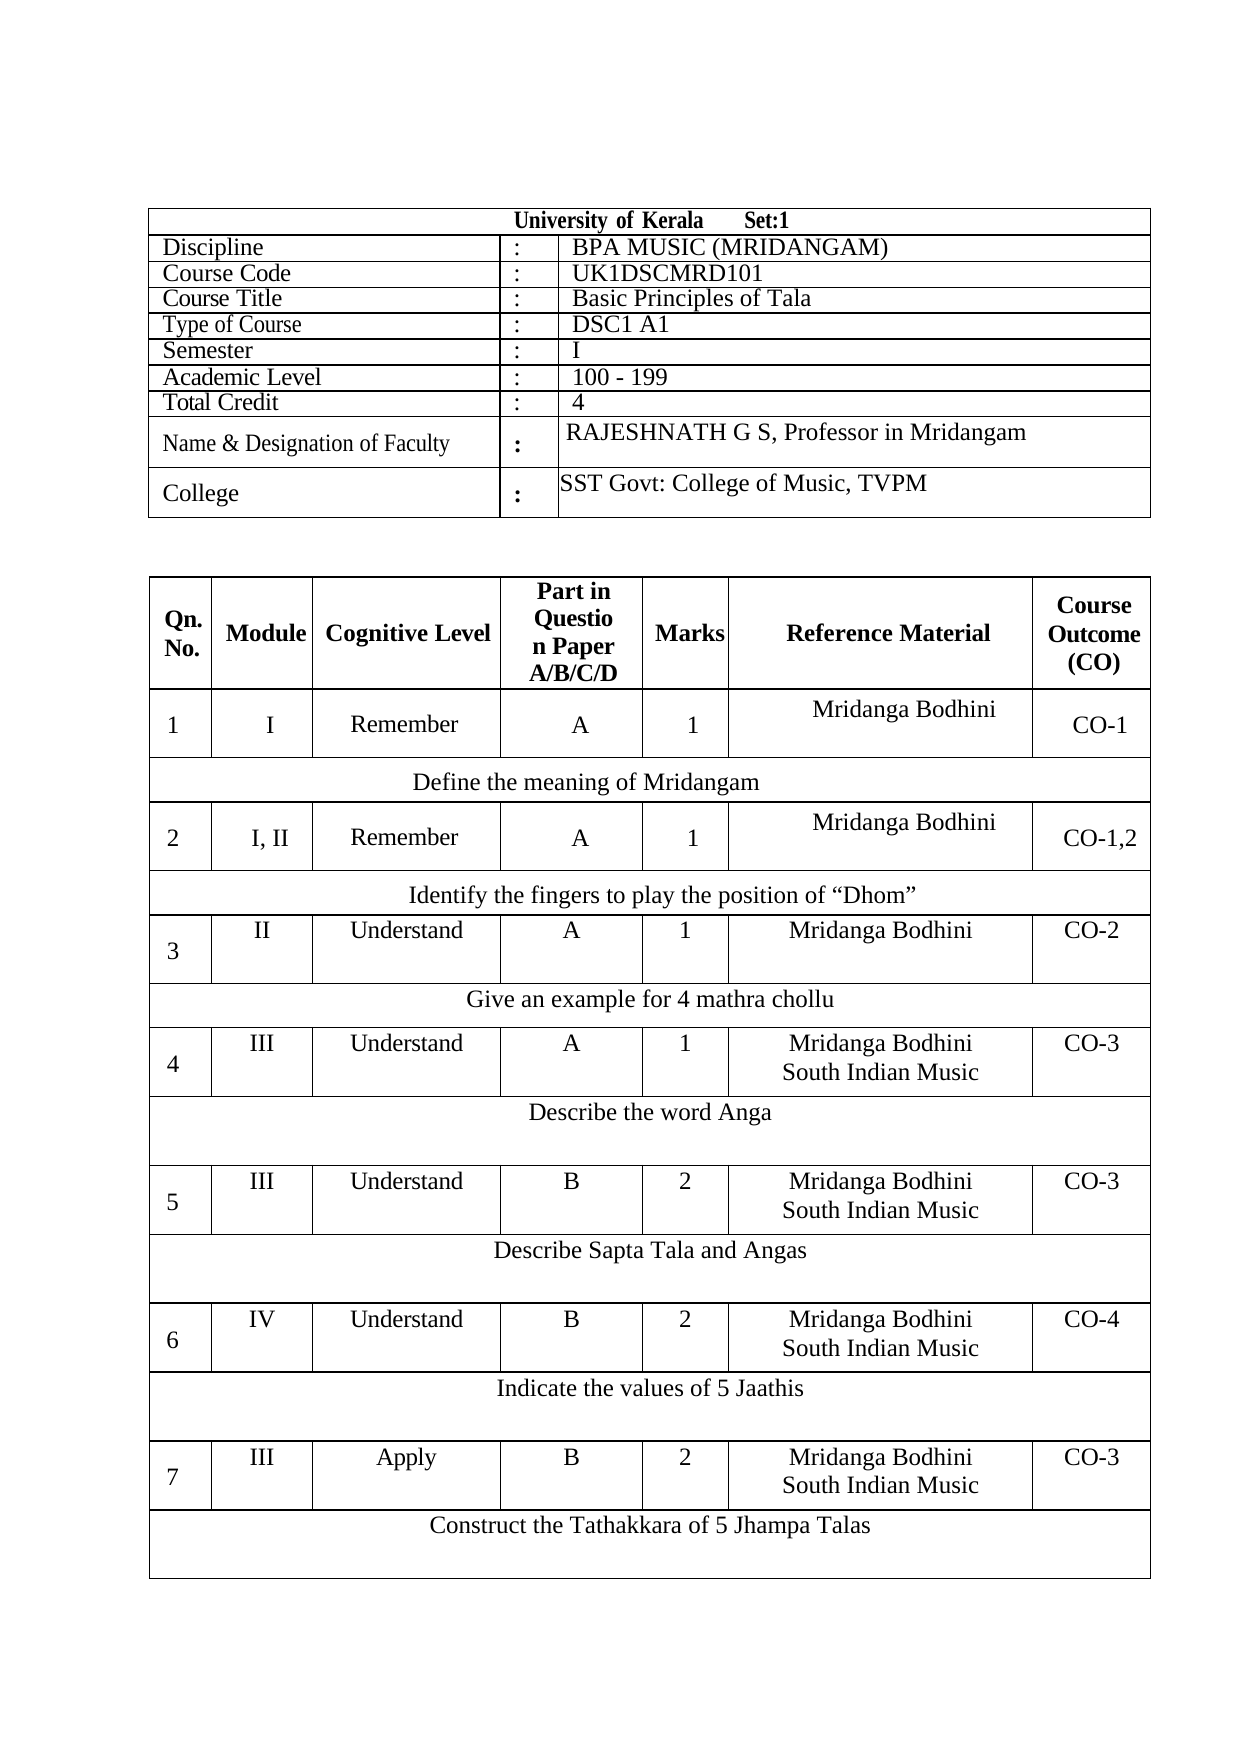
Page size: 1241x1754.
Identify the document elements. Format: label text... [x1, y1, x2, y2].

table_cell CO-2 [1033, 916, 1150, 982]
table_cell Understand [313, 1166, 500, 1233]
table_cell BPA MUSIC (MRIDANGAM) [559, 236, 1150, 261]
table_cell 4 [559, 392, 1150, 416]
table_cell Describe the word Anga [150, 1097, 1150, 1164]
table_cell : [501, 288, 558, 312]
table_header Qn. No. [150, 578, 211, 688]
table_cell CO-1 [1033, 690, 1150, 757]
table_cell Academic Level [149, 366, 499, 390]
table_cell 2 [643, 1304, 728, 1371]
table_cell B [501, 1166, 642, 1233]
table_cell III [212, 1442, 312, 1509]
table_cell Name & Designation of Faculty [149, 417, 499, 466]
table_cell 2 [643, 1442, 728, 1509]
table_header Module [212, 578, 312, 688]
table_cell Basic Principles of Tala [559, 288, 1150, 312]
table_header University of Kerala Set:1 [149, 209, 1150, 234]
table_cell 1 [150, 690, 211, 757]
table_cell A [501, 803, 642, 870]
table_cell III [212, 1166, 312, 1233]
table_cell III [212, 1028, 312, 1096]
table_cell Mridanga Bodhini South Indian Music [729, 1442, 1032, 1509]
table_cell 3 [150, 916, 211, 982]
table_cell 5 [150, 1166, 211, 1233]
table_cell Indicate the values of 5 Jaathis [150, 1373, 1150, 1440]
table_cell Mridanga Bodhini [729, 803, 1032, 870]
table_cell : [501, 262, 558, 286]
table_cell 1 [643, 803, 728, 870]
table_cell CO-3 [1033, 1442, 1150, 1509]
table_cell 1 [643, 690, 728, 757]
table_cell : [501, 392, 558, 416]
table_cell Mridanga Bodhini [729, 690, 1032, 757]
table_cell : [501, 340, 558, 364]
table_cell Semester [149, 340, 499, 364]
table_cell Type of Course [149, 314, 499, 338]
table_cell IV [212, 1304, 312, 1371]
table_cell UK1DSCMRD101 [559, 262, 1150, 286]
table_cell Understand [313, 916, 500, 982]
table_cell Total Credit [149, 392, 499, 416]
table_cell Identify the fingers to play the position of “Dhom” [150, 871, 1150, 914]
table_cell Understand [313, 1304, 500, 1371]
table_cell B [501, 1304, 642, 1371]
table_cell Understand [313, 1028, 500, 1096]
table_cell 1 [643, 916, 728, 982]
table_cell Remember [313, 803, 500, 870]
table_cell : [501, 366, 558, 390]
table_cell SST Govt: College of Music, TVPM [559, 468, 1150, 517]
table_cell Remember [313, 690, 500, 757]
table_cell Describe Sapta Tala and Angas [150, 1235, 1150, 1302]
table_cell Mridanga Bodhini South Indian Music [729, 1304, 1032, 1371]
table_cell : [501, 236, 558, 261]
table_cell Apply [313, 1442, 500, 1509]
table_cell A [501, 916, 642, 982]
table_header Marks [643, 578, 728, 688]
table_cell DSC1 A1 [559, 314, 1150, 338]
table_cell CO-3 [1033, 1028, 1150, 1096]
table_cell : [501, 468, 558, 517]
table_cell College [149, 468, 499, 517]
table_cell Mridanga Bodhini [729, 916, 1032, 982]
table_cell CO-4 [1033, 1304, 1150, 1371]
table_cell Construct the Tathakkara of 5 Jhampa Talas [150, 1511, 1150, 1578]
table_cell Course Title [149, 288, 499, 312]
table_cell 7 [150, 1442, 211, 1509]
table_cell : [501, 417, 558, 466]
table_header Reference Material [729, 578, 1032, 688]
table_header Course Outcome (CO) [1033, 578, 1150, 688]
table_cell Discipline [149, 236, 499, 261]
table_header Part in Question Paper A/B/C/D [501, 578, 642, 688]
table_cell 2 [643, 1166, 728, 1233]
table_cell Course Code [149, 262, 499, 286]
table_cell RAJESHNATH G S, Professor in Mridangam [559, 417, 1150, 466]
table_cell 100 - 199 [559, 366, 1150, 390]
table_cell A [501, 690, 642, 757]
table_cell I [559, 340, 1150, 364]
table_cell II [212, 916, 312, 982]
table_cell B [501, 1442, 642, 1509]
table_cell CO-1,2 [1033, 803, 1150, 870]
table_cell A [501, 1028, 642, 1096]
table_cell I, II [212, 803, 312, 870]
table_cell Give an example for 4 mathra chollu [150, 984, 1150, 1027]
table_cell Mridanga Bodhini South Indian Music [729, 1166, 1032, 1233]
table_cell Define the meaning of Mridangam [150, 758, 1150, 801]
table_cell Mridanga Bodhini South Indian Music [729, 1028, 1032, 1096]
table_cell CO-3 [1033, 1166, 1150, 1233]
table_cell 1 [643, 1028, 728, 1096]
table_cell : [501, 314, 558, 338]
table_header Cognitive Level [313, 578, 500, 688]
table_cell 2 [150, 803, 211, 870]
table_cell 6 [150, 1304, 211, 1371]
table_cell I [212, 690, 312, 757]
table_cell 4 [150, 1028, 211, 1096]
